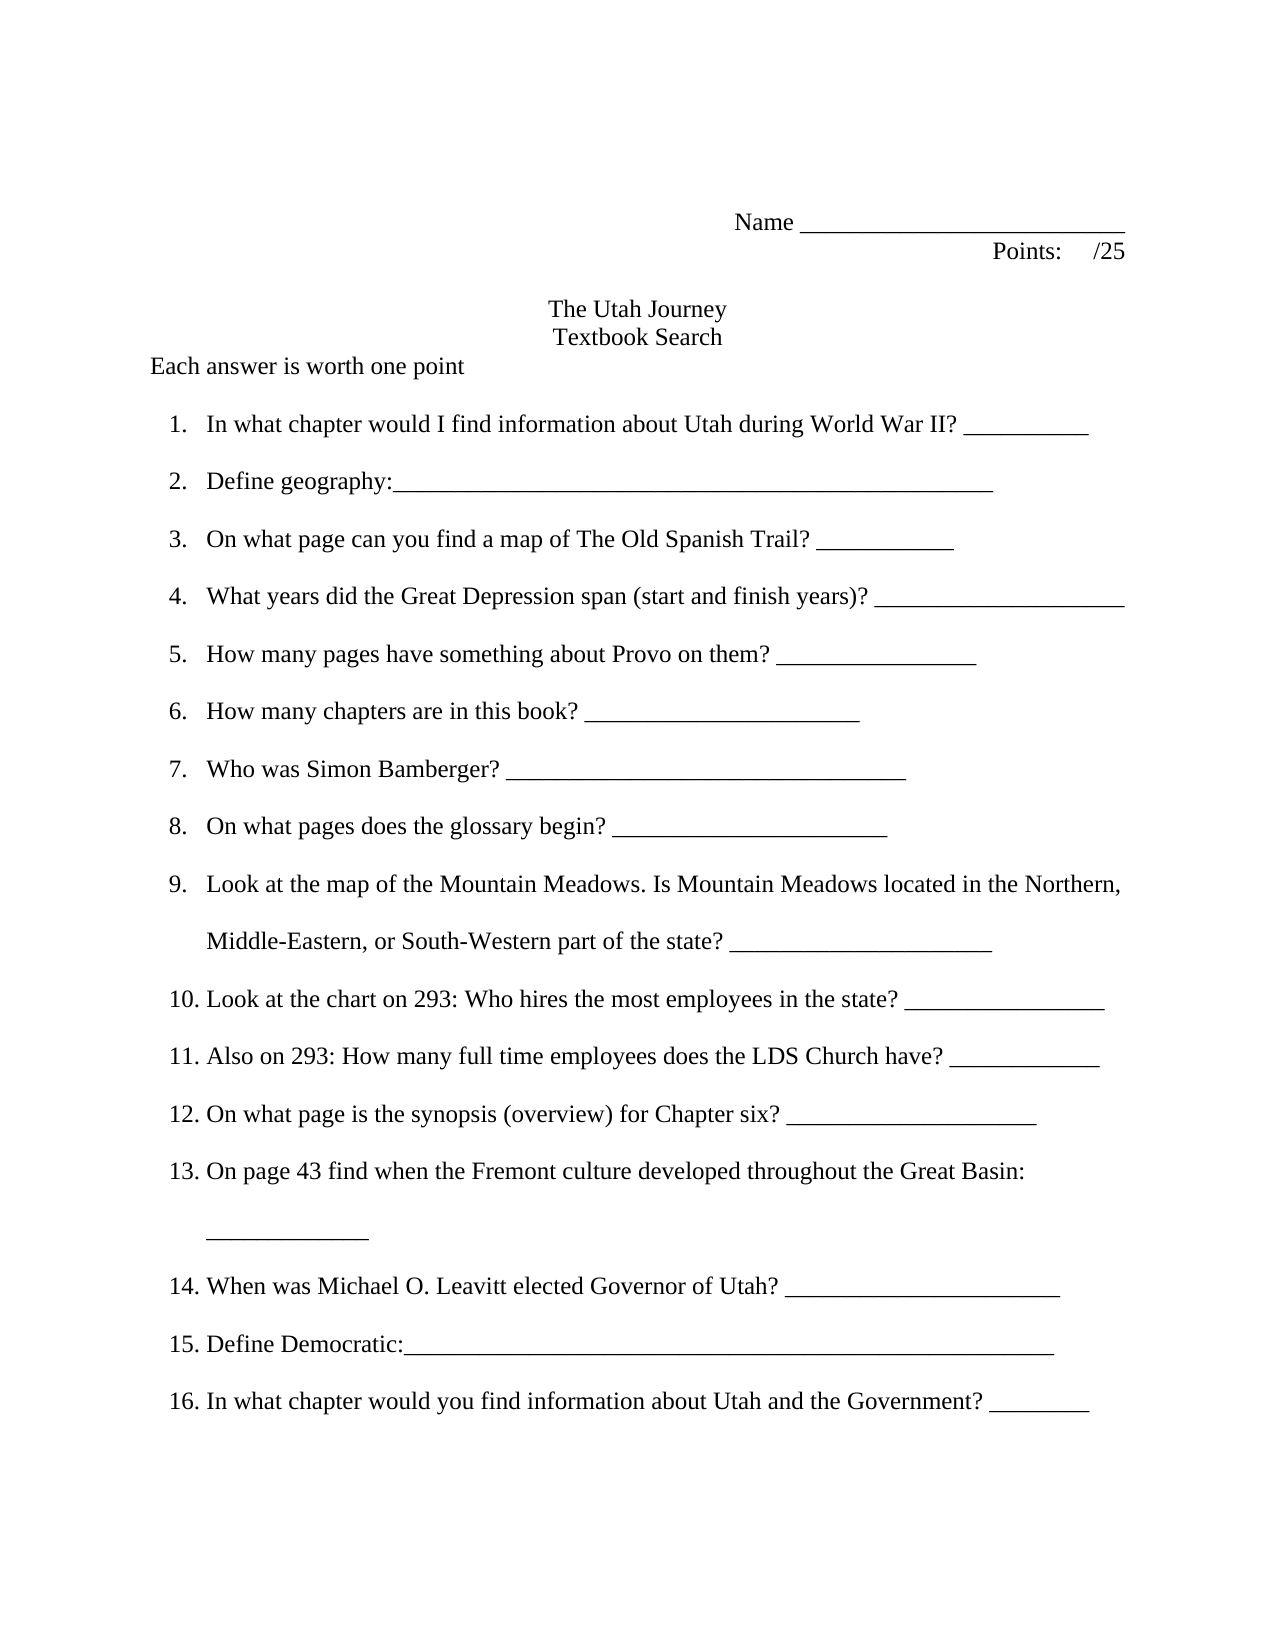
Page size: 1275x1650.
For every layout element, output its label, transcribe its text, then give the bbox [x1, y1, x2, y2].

list Who was Simon Bamberger? ________________________________ [169, 754, 1125, 782]
text Points: /25 [150, 236, 1125, 265]
list On what pages does the glossary begin? ______________________ [169, 811, 1125, 840]
list What years did the Great Depression span (start and finish years)? ____________________ [169, 581, 1125, 610]
text The Journey [150, 294, 1125, 322]
list On what page can you find a map of The Old Spanish Trail? ___________ [169, 524, 1125, 552]
list On what page is the synopsis (overview) for Chapter six? ____________________ [169, 1099, 1125, 1127]
list How many chapters are in this book? ______________________ [169, 696, 1125, 725]
text Name __________________________ [150, 207, 1125, 236]
text Each answer is worth one point [150, 351, 1125, 380]
list In what chapter would I find information about during World War II? __________ [169, 409, 1125, 437]
list Also on 293: How many full time employees does the LDS Church have? ____________ [169, 1041, 1125, 1070]
list Look at the chart on 293: Who hires the most employees in the state? ________________ [169, 984, 1125, 1012]
list Define geography:________________________________________________ [169, 466, 1125, 495]
list On page 43 find when the culture developed throughout the : _____________ [169, 1156, 1125, 1242]
list How many pages have something about on them? ________________ [169, 639, 1125, 667]
list When was Michael O. Leavitt elected Governor of Utah? ______________________ [169, 1271, 1125, 1300]
list In what chapter would you find information about and the Government? ________ [169, 1386, 1125, 1415]
text Textbook Search [150, 322, 1125, 351]
list Define Democratic:____________________________________________________ [169, 1329, 1125, 1357]
list Look at the map of the Mountain Meadows. Is Mountain Meadows located in the Northern, Middle-Eastern, or South-Western part of the state? _____________________ [169, 869, 1125, 955]
